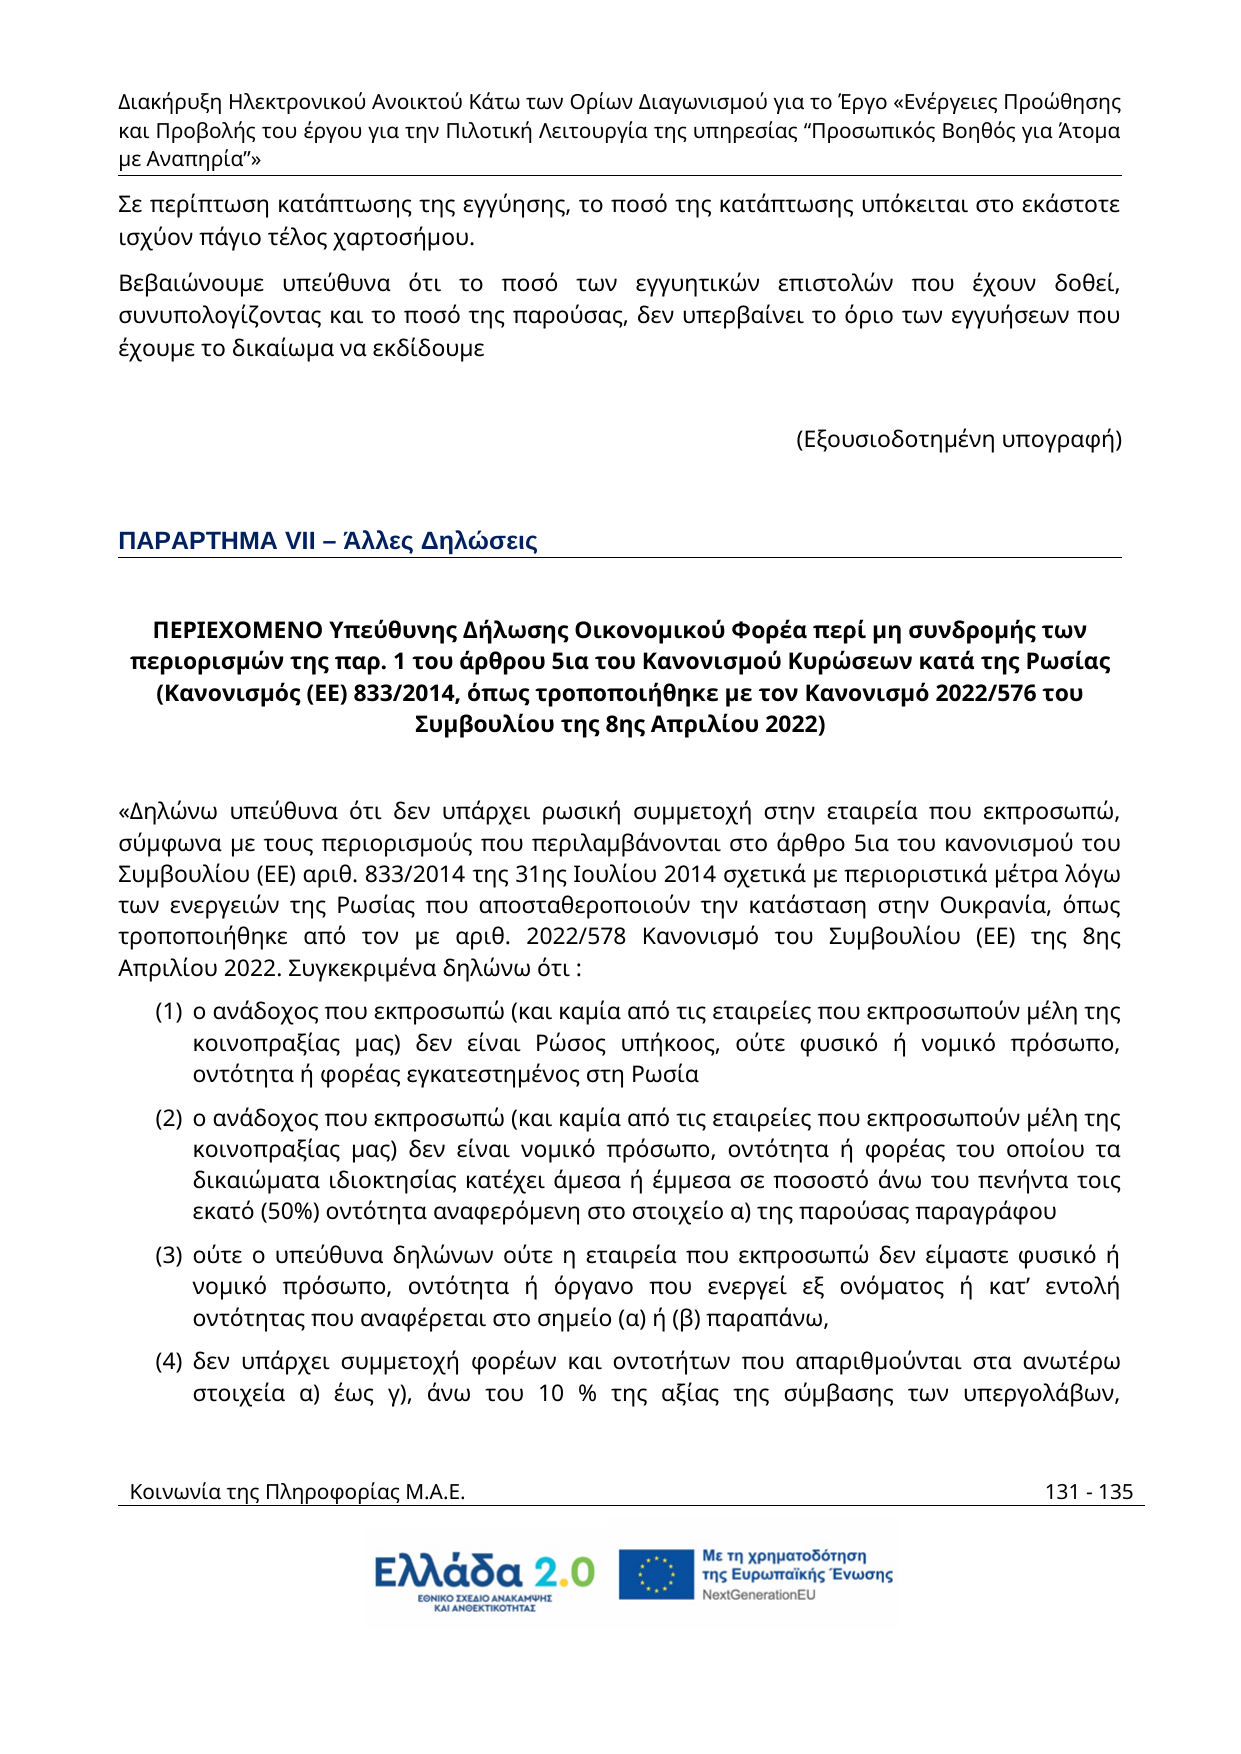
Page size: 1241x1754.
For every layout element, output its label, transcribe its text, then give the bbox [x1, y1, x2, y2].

text «Δηλώνω υπεύθυνα ότι δεν υπάρχει ρωσική συμμετοχή στην εταιρεία που εκπροσωπώ, σύμφωνα με τους περιορισμούς που περιλαμβάνονται στο άρθρο 5ια του κανονισμού του Συμβουλίου (ΕΕ) αριθ. 833/2014 της 31ης Ιουλίου 2014 σχετικά με περιοριστικά μέτρα λόγω των ενεργειών της Ρωσίας που αποσταθεροποιούν την κατάσταση στην Ουκρανία, όπως τροποποιήθηκε από τον με αριθ. 2022/578 Κανονισμό του Συμβουλίου (ΕΕ) της 8ης Απριλίου 2022. Συγκεκριμένα δηλώνω ότι : [118, 795, 1122, 983]
subtitle ΠΑΡΑΡΤΗΜΑ VΙI – Άλλες Δηλώσεις [118, 526, 1122, 557]
list ο ανάδοχος που εκπροσωπώ (και καμία από τις εταιρείες που εκπροσωπούν μέλη της κοινοπραξίας μας) δεν είναι Ρώσος υπήκοος, ούτε φυσικό ή νομικό πρόσωπο, οντότητα ή φορέας εγκατεστημένος στη Ρωσία [155, 995, 1122, 1089]
text Βεβαιώνουμε υπεύθυνα ότι το ποσό των εγγυητικών επιστολών που έχουν δοθεί, συνυπολογίζοντας και το ποσό της παρούσας, δεν υπερβαίνει το όριο των εγγυήσεων που έχουμε το δικαίωμα να εκδίδουμε [118, 267, 1122, 363]
text (Εξουσιοδοτημένη υπογραφή) [118, 423, 1122, 454]
picture [363, 1518, 900, 1629]
text ΠΕΡΙΕΧΟΜΕΝΟ Υπεύθυνης Δήλωσης Οικονομικού Φορέα περί μη συνδρομής των περιορισμών της παρ. 1 του άρθρου 5ια του Κανονισμού Κυρώσεων κατά της Ρωσίας (Κανονισμός (ΕΕ) 833/2014, όπως τροποποιήθηκε με τον Κανονισμό 2022/576 του Συμβουλίου της 8ης Απριλίου 2022) [118, 614, 1122, 739]
text Σε περίπτωση κατάπτωσης της εγγύησης, το ποσό της κατάπτωσης υπόκειται στο εκάστοτε ισχύον πάγιο τέλος χαρτοσήμου. [118, 188, 1122, 252]
list ο ανάδοχος που εκπροσωπώ (και καμία από τις εταιρείες που εκπροσωπούν μέλη της κοινοπραξίας μας) δεν είναι νομικό πρόσωπο, οντότητα ή φορέας του οποίου τα δικαιώματα ιδιοκτησίας κατέχει άμεσα ή έμμεσα σε ποσοστό άνω του πενήντα τοις εκατό (50%) οντότητα αναφερόμενη στο στοιχείο α) της παρούσας παραγράφου [155, 1102, 1122, 1227]
list ούτε ο υπεύθυνα δηλώνων ούτε η εταιρεία που εκπροσωπώ δεν είμαστε φυσικό ή νομικό πρόσωπο, οντότητα ή όργανο που ενεργεί εξ ονόματος ή κατ’ εντολή οντότητας που αναφέρεται στο σημείο (α) ή (β) παραπάνω, [155, 1239, 1122, 1333]
